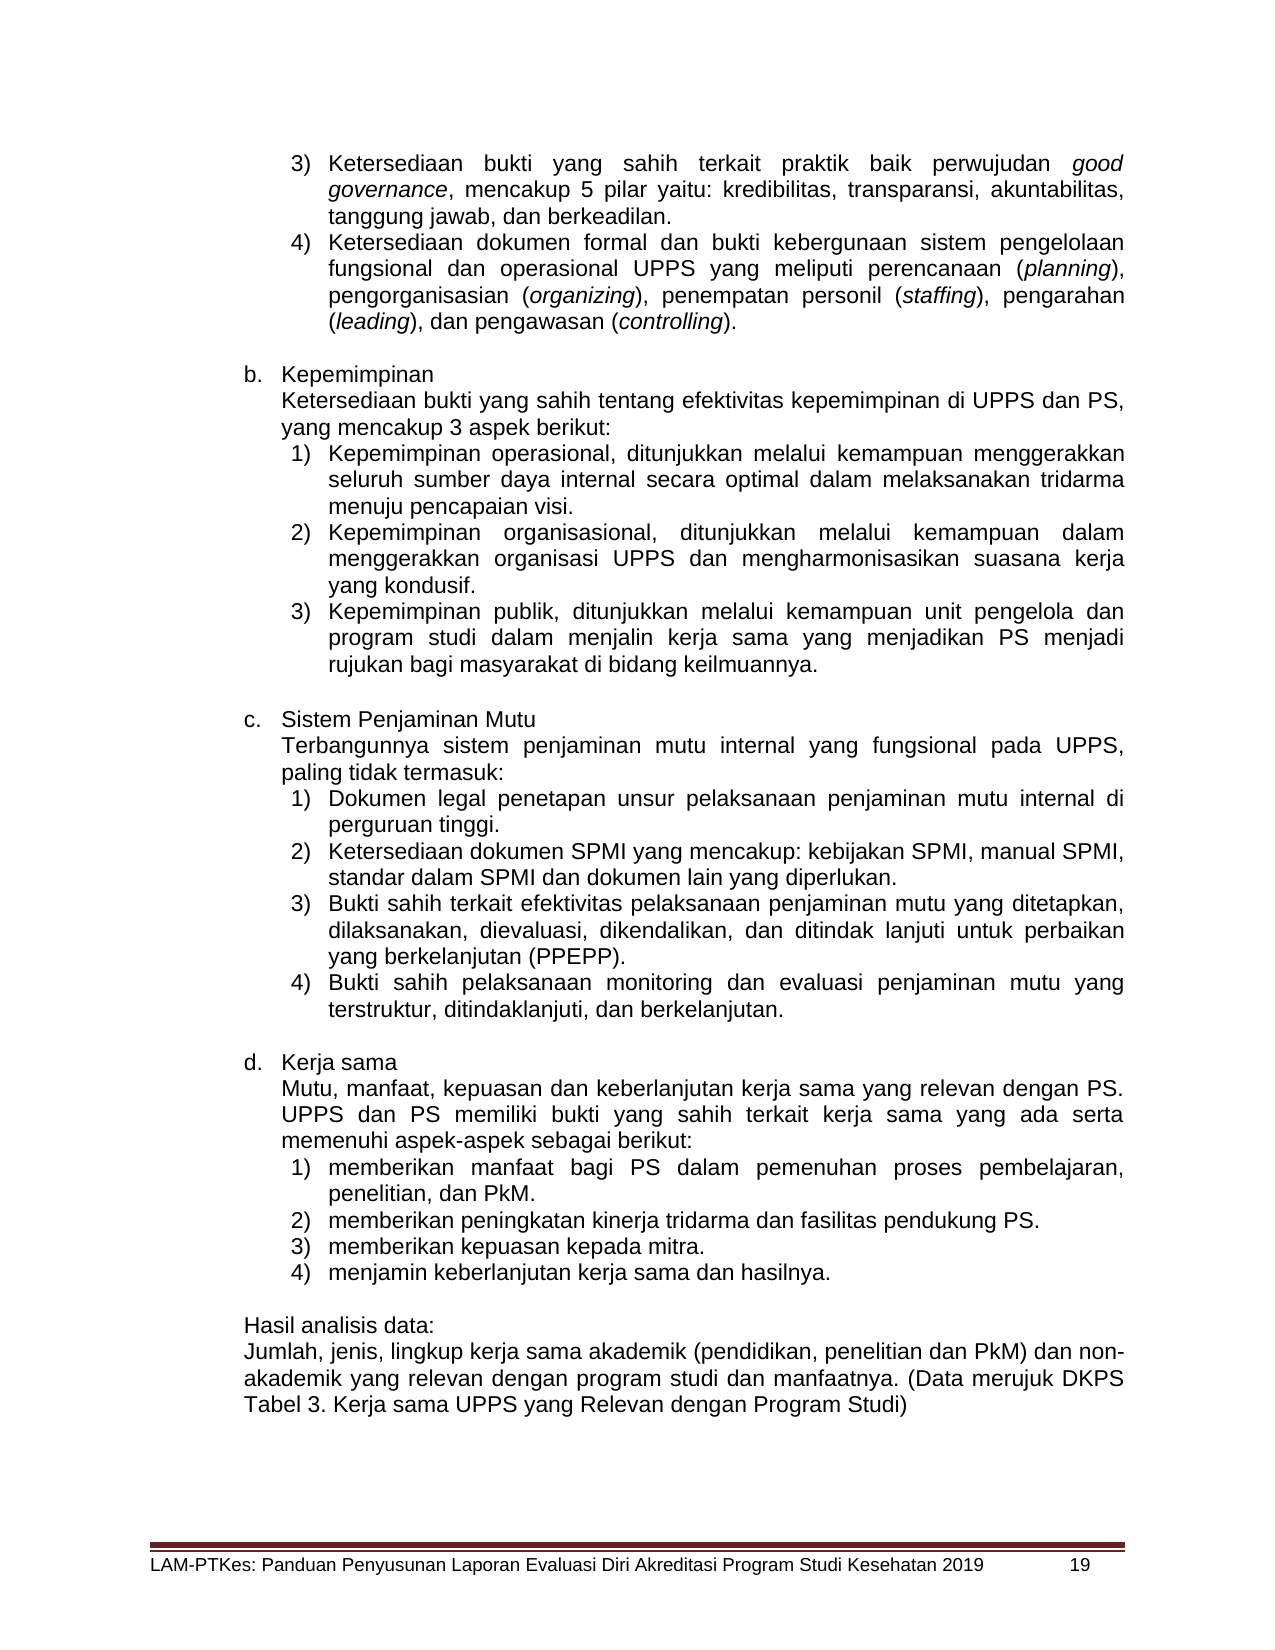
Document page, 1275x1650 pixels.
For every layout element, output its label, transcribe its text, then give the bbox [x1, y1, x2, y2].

list Ketersediaan dokumen formal dan bukti kebergunaan sistem pengelolaan fungsional dan operasional UPPS yang meliputi perencanaan (planning), pengorganisasian (organizing), penempatan personil (staffing), pengarahan (leading), dan pengawasan (controlling). [291, 229, 1125, 334]
text Terbangunnya sistem penjaminan mutu internal yang fungsional pada UPPS, paling tidak termasuk: [281, 732, 1125, 785]
list Kepemimpinan organisasional, ditunjukkan melalui kemampuan dalam menggerakkan organisasi UPPS dan mengharmonisasikan suasana kerja yang kondusif. [291, 519, 1125, 598]
list Kerja sama [244, 1048, 1125, 1075]
list menjamin keberlanjutan kerja sama dan hasilnya. [291, 1259, 1125, 1286]
list Kepemimpinan operasional, ditunjukkan melalui kemampuan menggerakkan seluruh sumber daya internal secara optimal dalam melaksanakan tridarma menuju pencapaian visi. [291, 440, 1125, 519]
list Dokumen legal penetapan unsur pelaksanaan penjaminan mutu internal di perguruan tinggi. [291, 785, 1125, 838]
text Jumlah, jenis, lingkup kerja sama akademik (pendidikan, penelitian dan PkM) dan non-akademik yang relevan dengan program studi dan manfaatnya. (Data merujuk DKPS Tabel 3. Kerja sama UPPS yang Relevan dengan Program Studi) [244, 1338, 1125, 1417]
text Mutu, manfaat, kepuasan dan keberlanjutan kerja sama yang relevan dengan PS. UPPS dan PS memiliki bukti yang sahih terkait kerja sama yang ada serta memenuhi aspek-aspek sebagai berikut: [281, 1075, 1125, 1154]
list memberikan manfaat bagi PS dalam pemenuhan proses pembelajaran, penelitian, dan PkM. [291, 1154, 1125, 1207]
list Ketersediaan dokumen SPMI yang mencakup: kebijakan SPMI, manual SPMI, standar dalam SPMI dan dokumen lain yang diperlukan. [291, 838, 1125, 890]
list Bukti sahih pelaksanaan monitoring dan evaluasi penjaminan mutu yang terstruktur, ditindaklanjuti, dan berkelanjutan. [291, 969, 1125, 1022]
list Kepemimpinan publik, ditunjukkan melalui kemampuan unit pengelola dan program studi dalam menjalin kerja sama yang menjadikan PS menjadi rujukan bagi masyarakat di bidang keilmuannya. [291, 598, 1125, 677]
list memberikan peningkatan kinerja tridarma dan fasilitas pendukung PS. [291, 1207, 1125, 1233]
list Ketersediaan bukti yang sahih terkait praktik baik perwujudan good governance, mencakup 5 pilar yaitu: kredibilitas, transparansi, akuntabilitas, tanggung jawab, dan berkeadilan. [291, 150, 1125, 229]
list Kepemimpinan [244, 361, 1125, 387]
list Bukti sahih terkait efektivitas pelaksanaan penjaminan mutu yang ditetapkan, dilaksanakan, dievaluasi, dikendalikan, dan ditindak lanjuti untuk perbaikan yang berkelanjutan (PPEPP). [291, 890, 1125, 969]
text Hasil analisis data: [244, 1312, 1125, 1338]
list memberikan kepuasan kepada mitra. [291, 1233, 1125, 1259]
list Sistem Penjaminan Mutu [244, 706, 1125, 732]
text Ketersediaan bukti yang sahih tentang efektivitas kepemimpinan di UPPS dan PS, yang mencakup 3 aspek berikut: [281, 387, 1125, 440]
